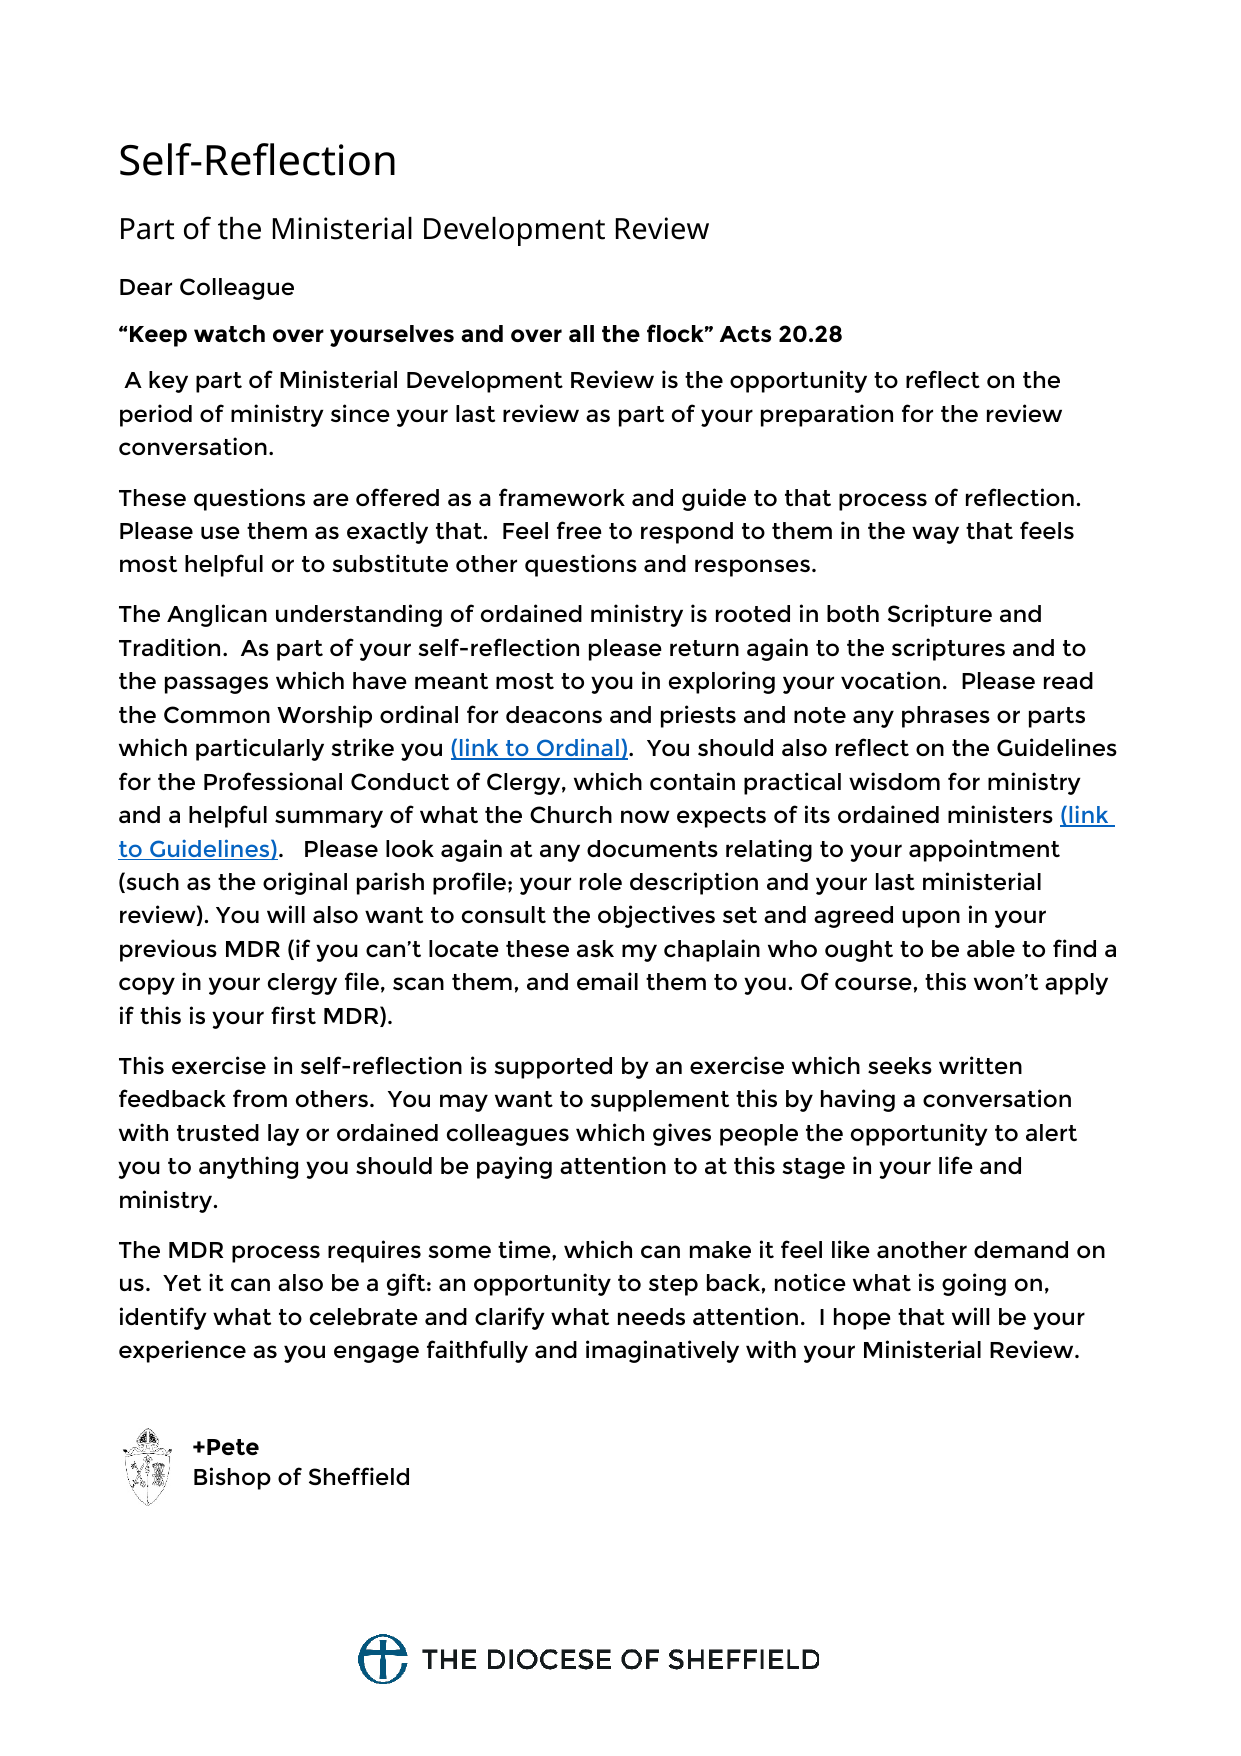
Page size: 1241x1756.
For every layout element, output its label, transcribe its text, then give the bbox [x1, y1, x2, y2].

text The Anglican understanding of ordained ministry is rooted in both Scripture and Tradition. As part of your self-reflection please return again to the scriptures and to the passages which have meant most to you in exploring your vocation. Please read the Common Worship ordinal for deacons and priests and note any phrases or parts which particularly strike you (link to Ordinal). You should also reflect on the Guidelines for the Professional Conduct of Clergy, which contain practical wisdom for ministry and a helpful summary of what the Church now expects of its ordained ministers (link to Guidelines). Please look again at any documents relating to your appointment (such as the original parish profile; your role description and your last ministerial review). You will also want to consult the objectives set and agreed upon in your previous MDR (if you can’t locate these ask my chaplain who ought to be able to find a copy in your clergy file, scan them, and email them to you. Of course, this won’t apply if this is your first MDR). [118, 601, 1122, 1030]
text +Pete [192, 1433, 1122, 1461]
text A key part of Ministerial Development Review is the opportunity to reflect on the period of ministry since your last review as part of your preparation for the review conversation. [118, 367, 1122, 462]
picture [358, 1634, 375, 1652]
text The MDR process requires some time, which can make it feel like another demand on us. Yet it can also be a gift: an opportunity to step back, notice what is going on, identify what to celebrate and clarify what needs attention. I hope that will be your experience as you engage faithfully and imaginatively with your Ministerial Review. [118, 1236, 1122, 1364]
picture [358, 1667, 373, 1684]
text These questions are offered as a framework and guide to that process of reflection. Please use them as exactly that. Feel free to respond to them in the way that feels most helpful or to substitute other questions and responses. [118, 484, 1122, 578]
picture [121, 1428, 172, 1506]
text Dear Colleague [118, 273, 1122, 301]
text “Keep watch over yourselves and over all the flock” Acts 20.28 [118, 320, 1122, 348]
subtitle Part of the Ministerial Development Review [118, 208, 1122, 248]
text Bishop of Sheffield [192, 1463, 1122, 1491]
picture [367, 1637, 399, 1649]
subtitle Self-Reflection [118, 131, 1122, 187]
text This exercise in self-reflection is supported by an exercise which seeks written feedback from others. You may want to supplement this by having a conversation with trusted lay or ordained colleagues which gives people the opportunity to alert you to anything you should be paying attention to at this stage in your life and ministry. [118, 1052, 1122, 1214]
picture [365, 1634, 819, 1684]
